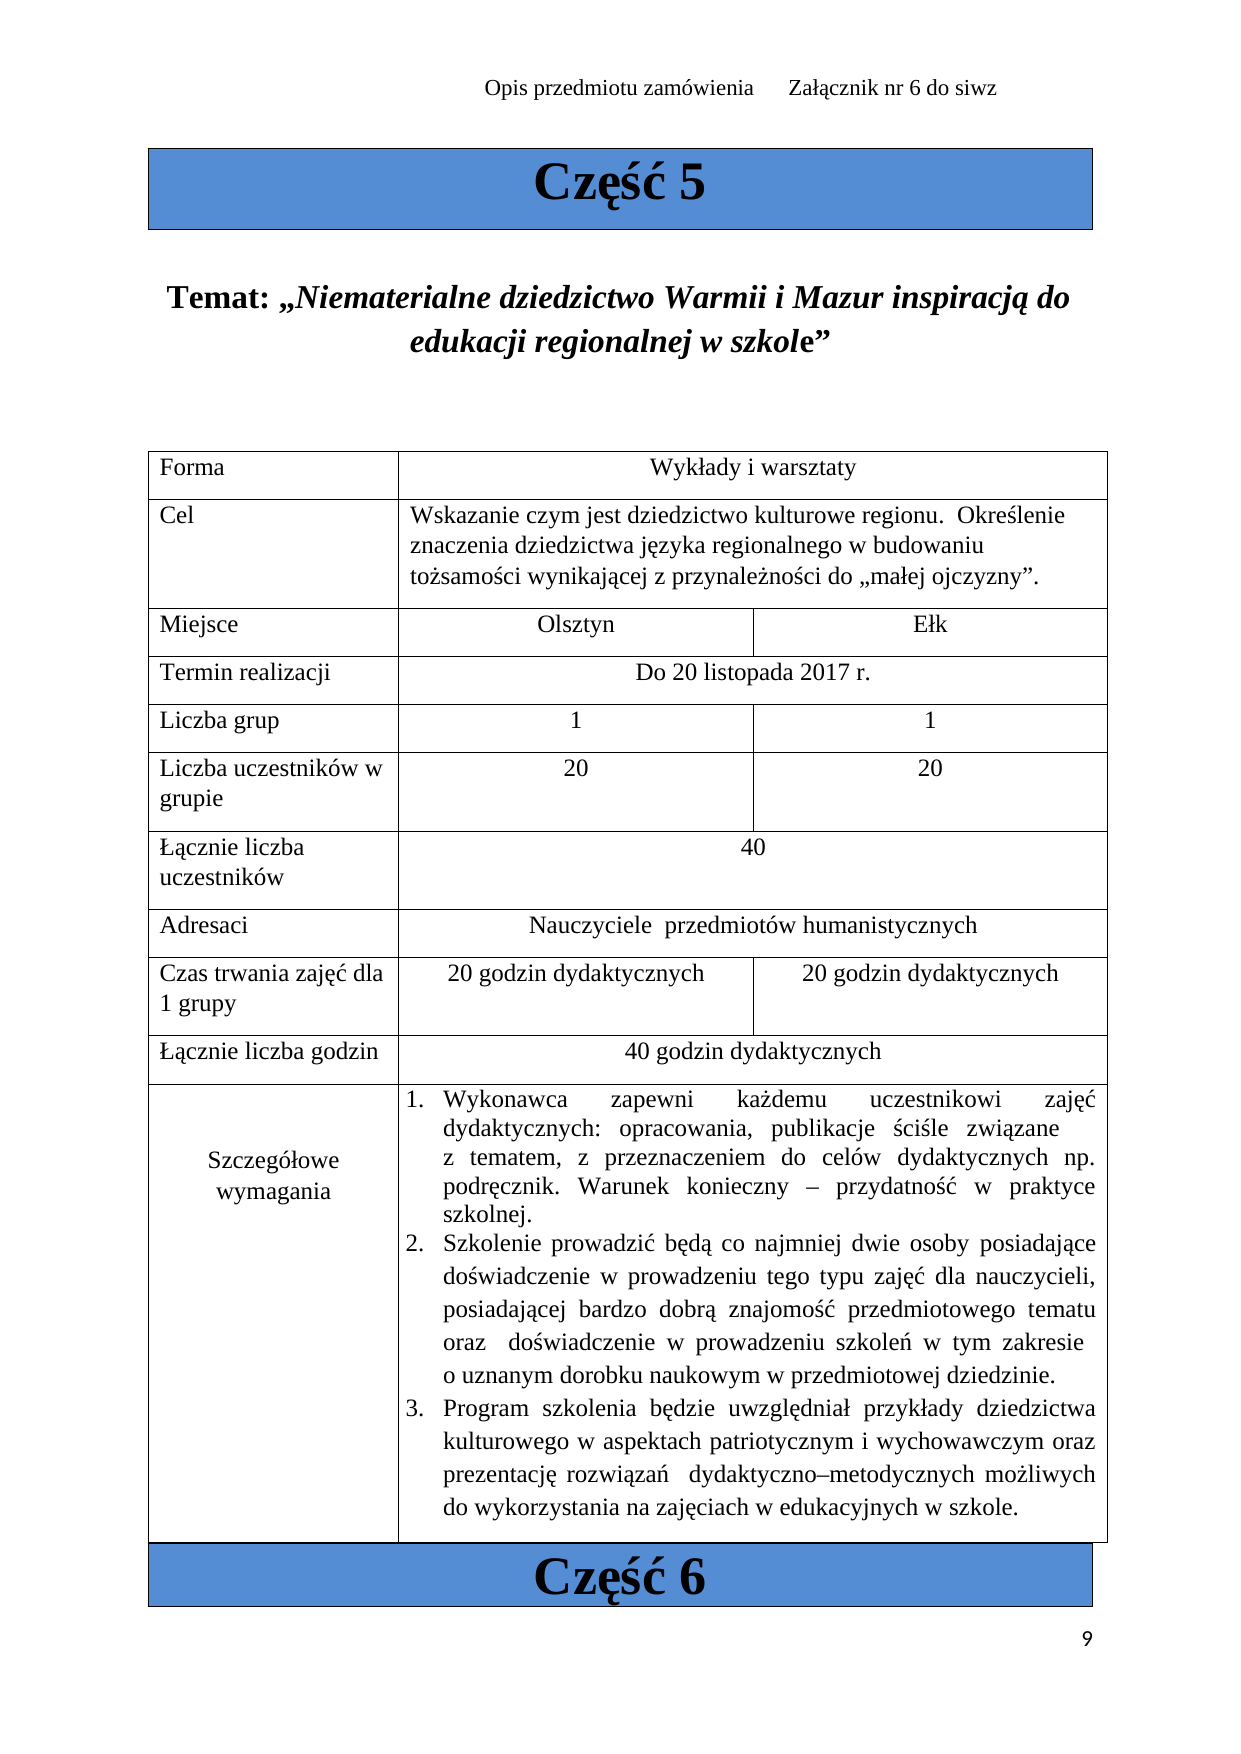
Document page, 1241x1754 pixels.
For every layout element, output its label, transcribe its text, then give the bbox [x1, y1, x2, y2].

table_header Część 5 [149, 149, 1092, 229]
table_cell 40 [399, 832, 1107, 909]
table_cell Łącznie liczba godzin [149, 1036, 398, 1083]
table_cell 1 [754, 705, 1107, 752]
table_cell 40 godzin dydaktycznych [399, 1036, 1107, 1083]
table_cell Do 20 listopada 2017 r. [399, 657, 1107, 704]
table_cell 20 [754, 753, 1107, 831]
table_cell Liczba grup [149, 705, 398, 752]
table_cell 20 [399, 753, 753, 831]
table_cell Łącznie liczba uczestników [149, 832, 398, 909]
text Temat: „Niematerialne dziedzictwo Warmii i Mazur inspiracją do edukacji regionalnej w szkole” [148, 277, 1093, 360]
table_cell 20 godzin dydaktycznych [754, 958, 1107, 1035]
table_cell 1 [399, 705, 753, 752]
table_header Forma [149, 452, 398, 499]
table_cell Termin realizacji [149, 657, 398, 704]
table_cell Cel [149, 500, 398, 608]
table_cell 20 godzin dydaktycznych [399, 958, 753, 1035]
table_cell Wykonawca zapewni każdemu uczestnikowi zajęć dydaktycznych: opracowania, publikacje ściśle związane z tematem, z przeznaczeniem do celów dydaktycznych np. podręcznik. Warunek konieczny – przydatność w praktyce szkolnej. Szkolenie prowadzić będą co najmniej dwie osoby posiadające doświadczenie w prowadzeniu tego typu zajęć dla nauczycieli, posiadającej bardzo dobrą znajomość przedmiotowego tematu oraz doświadczenie w prowadzeniu szkoleń w tym zakresie o uznanym dorobku naukowym w przedmiotowej dziedzinie. Program szkolenia będzie uwzględniał przykłady dziedzictwa kulturowego w aspektach patriotycznym i wychowawczym oraz prezentację rozwiązań dydaktyczno–metodycznych możliwych do wykorzystania na zajęciach w edukacyjnych w szkole. [399, 1085, 1107, 1542]
table_header Część 6 [149, 1544, 1092, 1606]
table_cell Ełk [754, 609, 1107, 656]
table_cell Szczegółowe wymagania [149, 1085, 398, 1542]
table_cell Miejsce [149, 609, 398, 656]
table_cell Czas trwania zajęć dla 1 grupy [149, 958, 398, 1035]
table_cell Adresaci [149, 910, 398, 957]
table_header Wykłady i warsztaty [399, 452, 1107, 499]
table_cell Olsztyn [399, 609, 753, 656]
table_cell Liczba uczestników w grupie [149, 753, 398, 831]
table_cell Nauczyciele przedmiotów humanistycznych [399, 910, 1107, 957]
table_cell Wskazanie czym jest dziedzictwo kulturowe regionu. Określenie znaczenia dziedzictwa języka regionalnego w budowaniu tożsamości wynikającej z przynależności do „małej ojczyzny”. [399, 500, 1107, 608]
